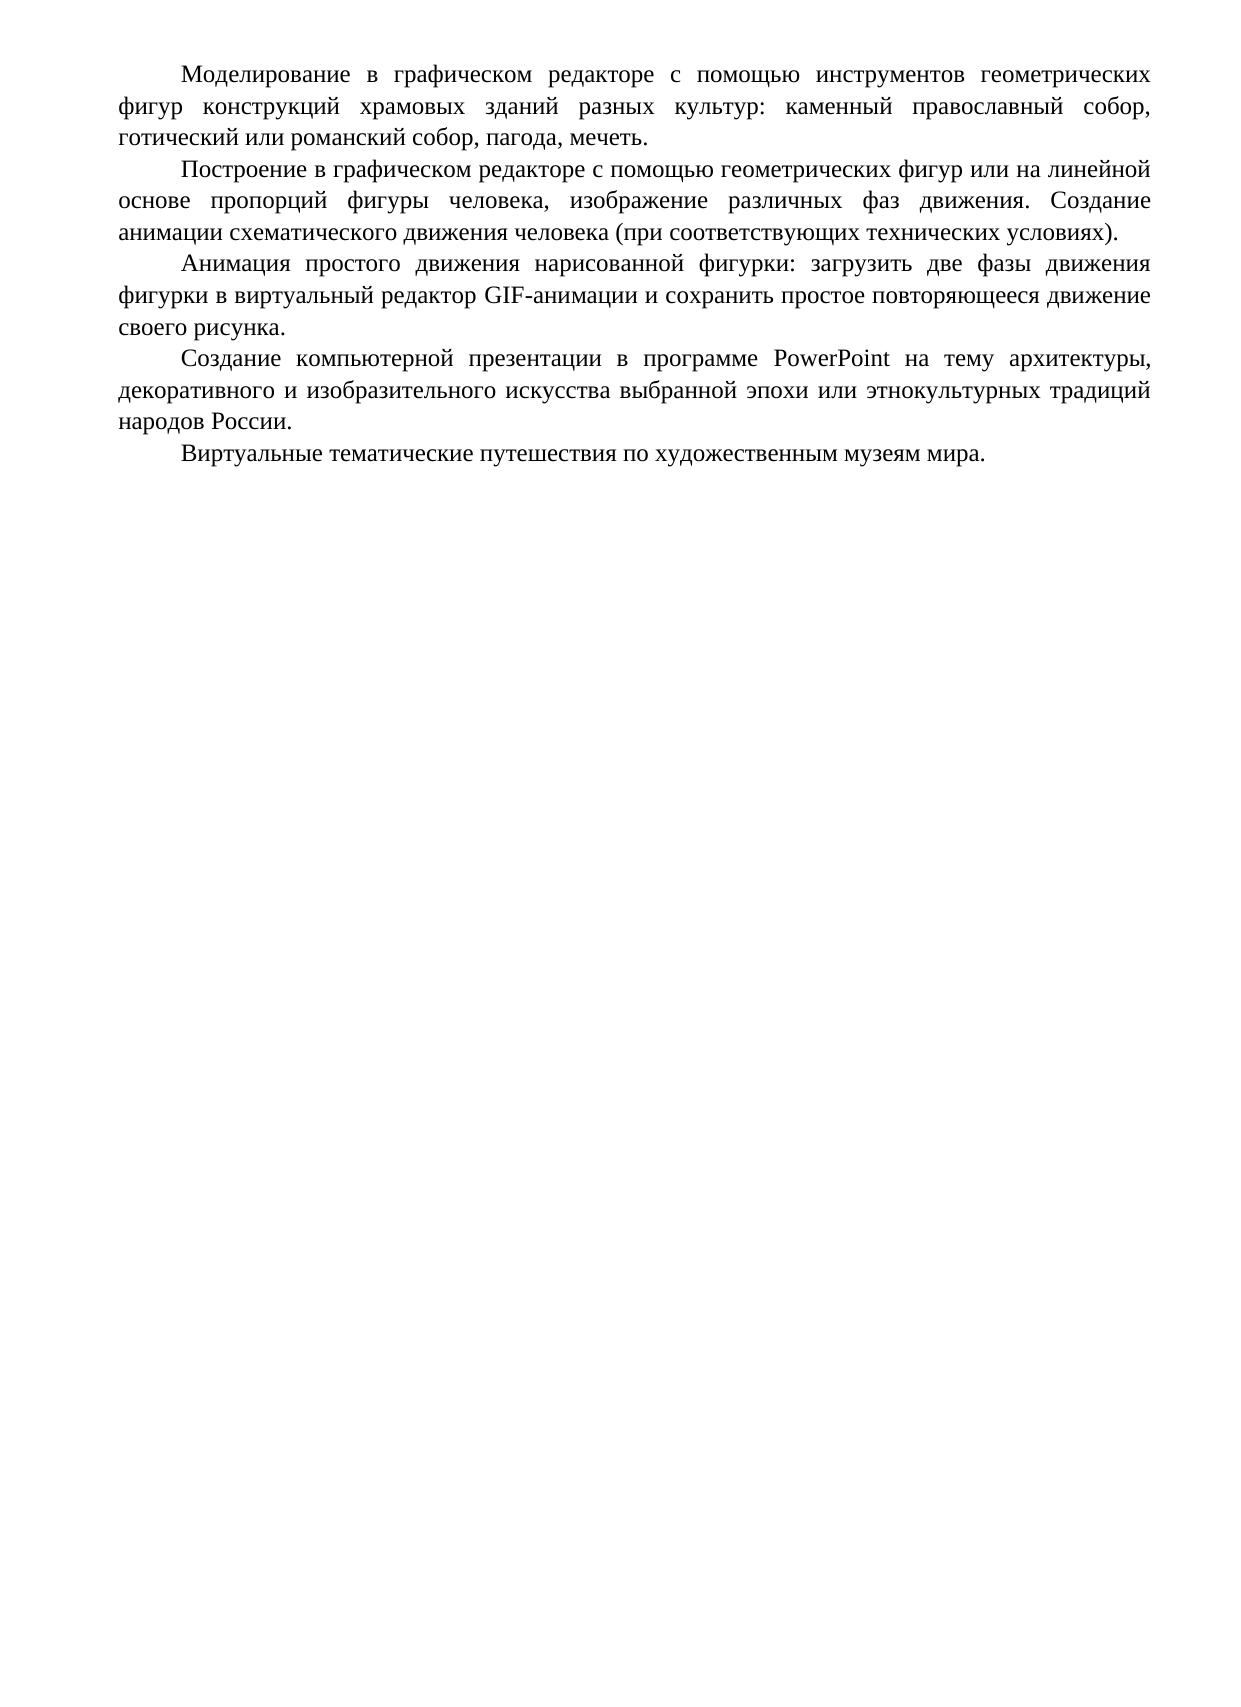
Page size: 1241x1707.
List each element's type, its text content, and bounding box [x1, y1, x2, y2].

text Создание компьютерной презентации в программе PowerPoint на тему архитектуры, декоративного и изобразительного искусства выбранной эпохи или этнокультурных традиций народов России. [118, 343, 1152, 435]
text Моделирование в графическом редакторе с помощью инструментов геометрических фигур конструкций храмовых зданий разных культур: каменный православный собор, готический или романский собор, пагода, мечеть. [118, 59, 1152, 151]
text Виртуальные тематические путешествия по художественным музеям мира. [118, 438, 1152, 467]
text Построение в графическом редакторе с помощью геометрических фигур или на линейной основе пропорций фигуры человека, изображение различных фаз движения. Создание анимации схематического движения человека (при соответствующих технических условиях). [118, 154, 1152, 246]
text Анимация простого движения нарисованной фигурки: загрузить две фазы движения фигурки в виртуальный редактор GIF-анимации и сохранить простое повторяющееся движение своего рисунка. [118, 248, 1152, 340]
